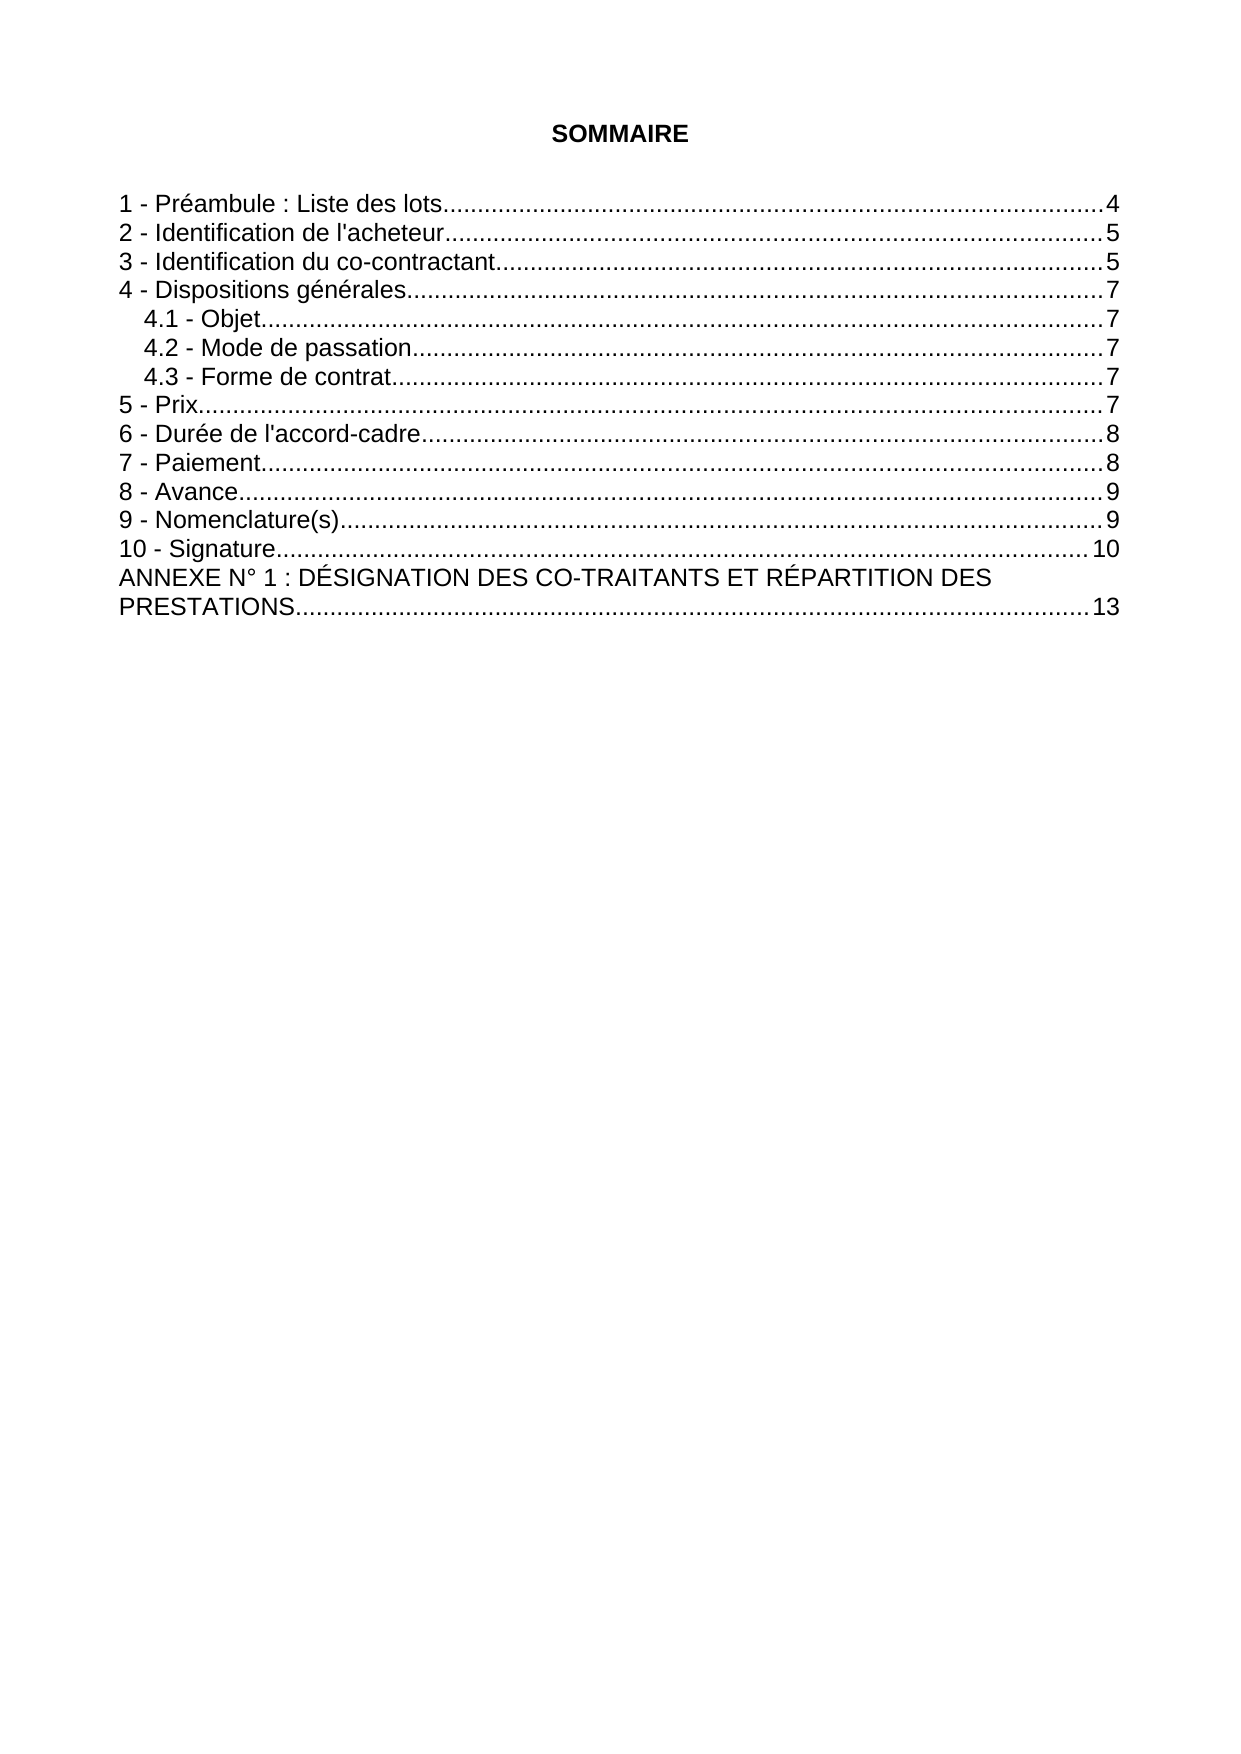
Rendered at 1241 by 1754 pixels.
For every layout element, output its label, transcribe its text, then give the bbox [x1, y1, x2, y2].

text 8 - Avance 9 [119, 477, 1121, 505]
text 4.3 - Forme de contrat 7 [144, 362, 1121, 390]
text 3 - Identification du co-contractant 5 [119, 247, 1121, 275]
text 5 - Prix 7 [119, 390, 1121, 419]
text 7 - Paiement 8 [119, 448, 1121, 477]
text SOMMAIRE [119, 119, 1121, 147]
text ANNEXE N° 1 : DÉSIGNATION DES CO-TRAITANTS ET RÉPARTITION DES PRESTATIONS 13 [119, 563, 1121, 620]
text 6 - Durée de l'accord-cadre 8 [119, 419, 1121, 448]
text 4 - Dispositions générales 7 [119, 275, 1121, 304]
text 4.1 - Objet 7 [144, 304, 1121, 333]
text 2 - Identification de l'acheteur 5 [119, 218, 1121, 247]
text 9 - Nomenclature(s) 9 [119, 505, 1121, 534]
text 4.2 - Mode de passation 7 [144, 333, 1121, 362]
text 10 - Signature 10 [119, 534, 1121, 563]
text 1 - Préambule : Liste des lots 4 [119, 189, 1121, 218]
